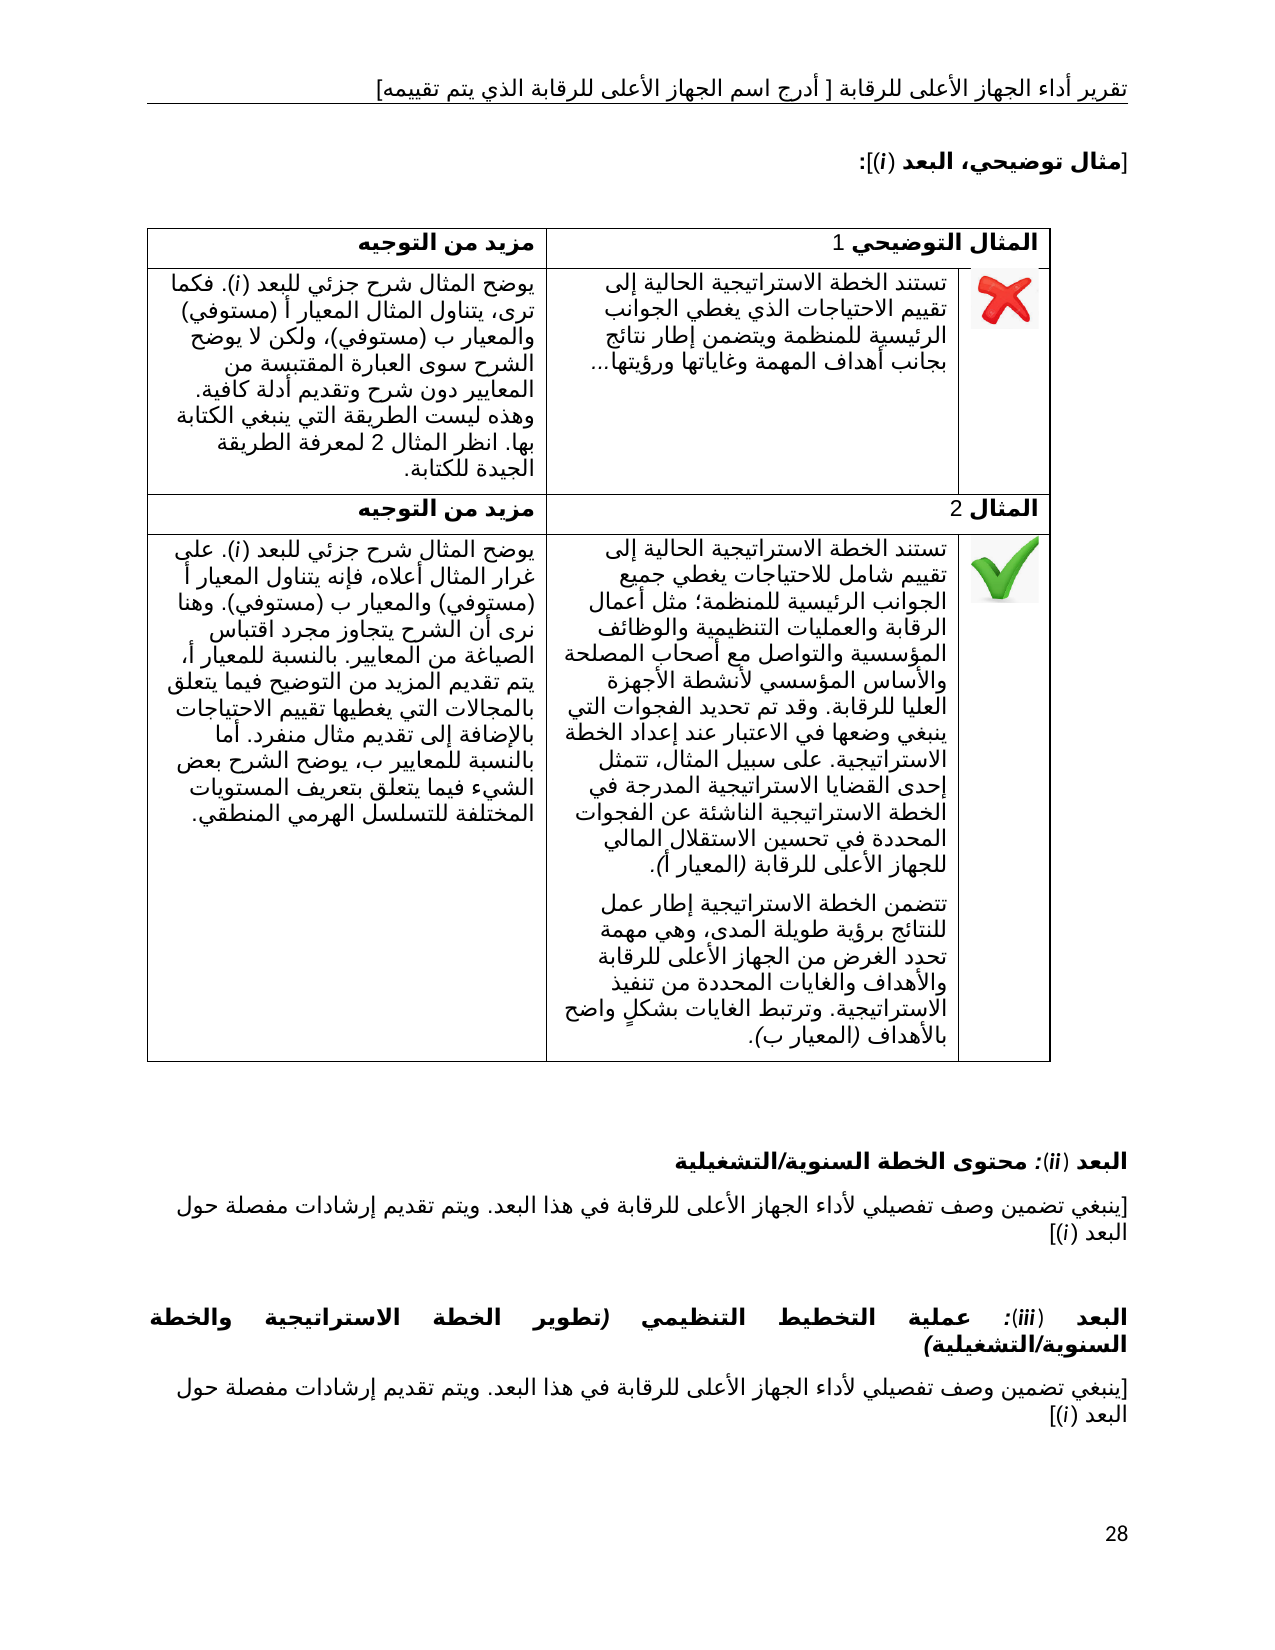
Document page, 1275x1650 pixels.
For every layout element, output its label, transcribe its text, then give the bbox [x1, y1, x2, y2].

table_cell تستند الخطة الاستراتيجية الحالية إلى تقييم الاحتياجات الذي يغطي الجوانب الرئيسية للمنظمة ويتضمن إطار نتائج بجانب أهداف المهمة وغاياتها ورؤيتها... [547, 269, 958, 494]
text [147, 1374, 1128, 1428]
table_cell [959, 269, 1049, 494]
table_cell [959, 535, 1049, 1061]
text [مثال توضيحي، البعد (i)]: [147, 147, 1128, 175]
picture [970, 268, 1039, 329]
table_cell تستند الخطة الاستراتيجية الحالية إلى تقييم شامل للاحتياجات يغطي جميع الجوانب الرئيسية للمنظمة؛ مثل أعمال الرقابة والعمليات التنظيمية والوظائف المؤسسية والتواصل مع أصحاب المصلحة والأساس المؤسسي لأنشطة الأجهزة العليا للرقابة. وقد تم تحديد الفجوات التي ينبغي وضعها في الاعتبار عند إعداد الخطة الاستراتيجية. على سبيل المثال، تتمثل إحدى القضايا الاستراتيجية المدرجة في الخطة الاستراتيجية الناشئة عن الفجوات المحددة في تحسين الاستقلال المالي للجهاز الأعلى للرقابة (المعيار أ). تتضمن الخطة الاستراتيجية إطار عمل للنتائج برؤية طويلة المدى، وهي مهمة تحدد الغرض من الجهاز الأعلى للرقابة والأهداف والغايات المحددة من تنفيذ الاستراتيجية. وترتبط الغايات بشكلٍ واضح بالأهداف (المعيار ب). [547, 535, 958, 1061]
picture [970, 535, 1039, 603]
table_cell يوضح المثال شرح جزئي للبعد (i). على غرار المثال أعلاه، فإنه يتناول المعيار أ (مستوفي) والمعيار ب (مستوفي). وهنا نرى أن الشرح يتجاوز مجرد اقتباس الصياغة من المعايير. بالنسبة للمعيار أ، يتم تقديم المزيد من التوضيح فيما يتعلق بالمجالات التي يغطيها تقييم الاحتياجات بالإضافة إلى تقديم مثال منفرد. أما بالنسبة للمعايير ب، يوضح الشرح بعض الشيء فيما يتعلق بتعريف المستويات المختلفة للتسلسل الهرمي المنطقي. [148, 535, 546, 1061]
text [ينبغي تضمين وصف تفصيلي لأداء الجهاز الأعلى للرقابة في هذا البعد. ويتم تقديم إرشادات مفصلة حول البعد (i)] [147, 1192, 1128, 1246]
text البعد (ii): محتوى الخطة السنوية/التشغيلية [147, 1147, 1128, 1175]
table_header مزيد من التوجيه [148, 229, 546, 268]
text البعد (iii): عملية التخطيط التنظيمي (تطوير الخطة الاستراتيجية والخطة السنوية/التشغيلية) [147, 1303, 1128, 1357]
table_cell يوضح المثال شرح جزئي للبعد (i). فكما ترى، يتناول المثال المعيار أ (مستوفي) والمعيار ب (مستوفي)، ولكن لا يوضح الشرح سوى العبارة المقتبسة من المعايير دون شرح وتقديم أدلة كافية. وهذه ليست الطريقة التي ينبغي الكتابة بها. انظر المثال 2 لمعرفة الطريقة الجيدة للكتابة. [148, 269, 546, 494]
table_cell المثال 2 [547, 495, 1049, 534]
table_cell مزيد من التوجيه [148, 495, 546, 534]
table_header المثال التوضيحي 1 [547, 229, 1049, 268]
